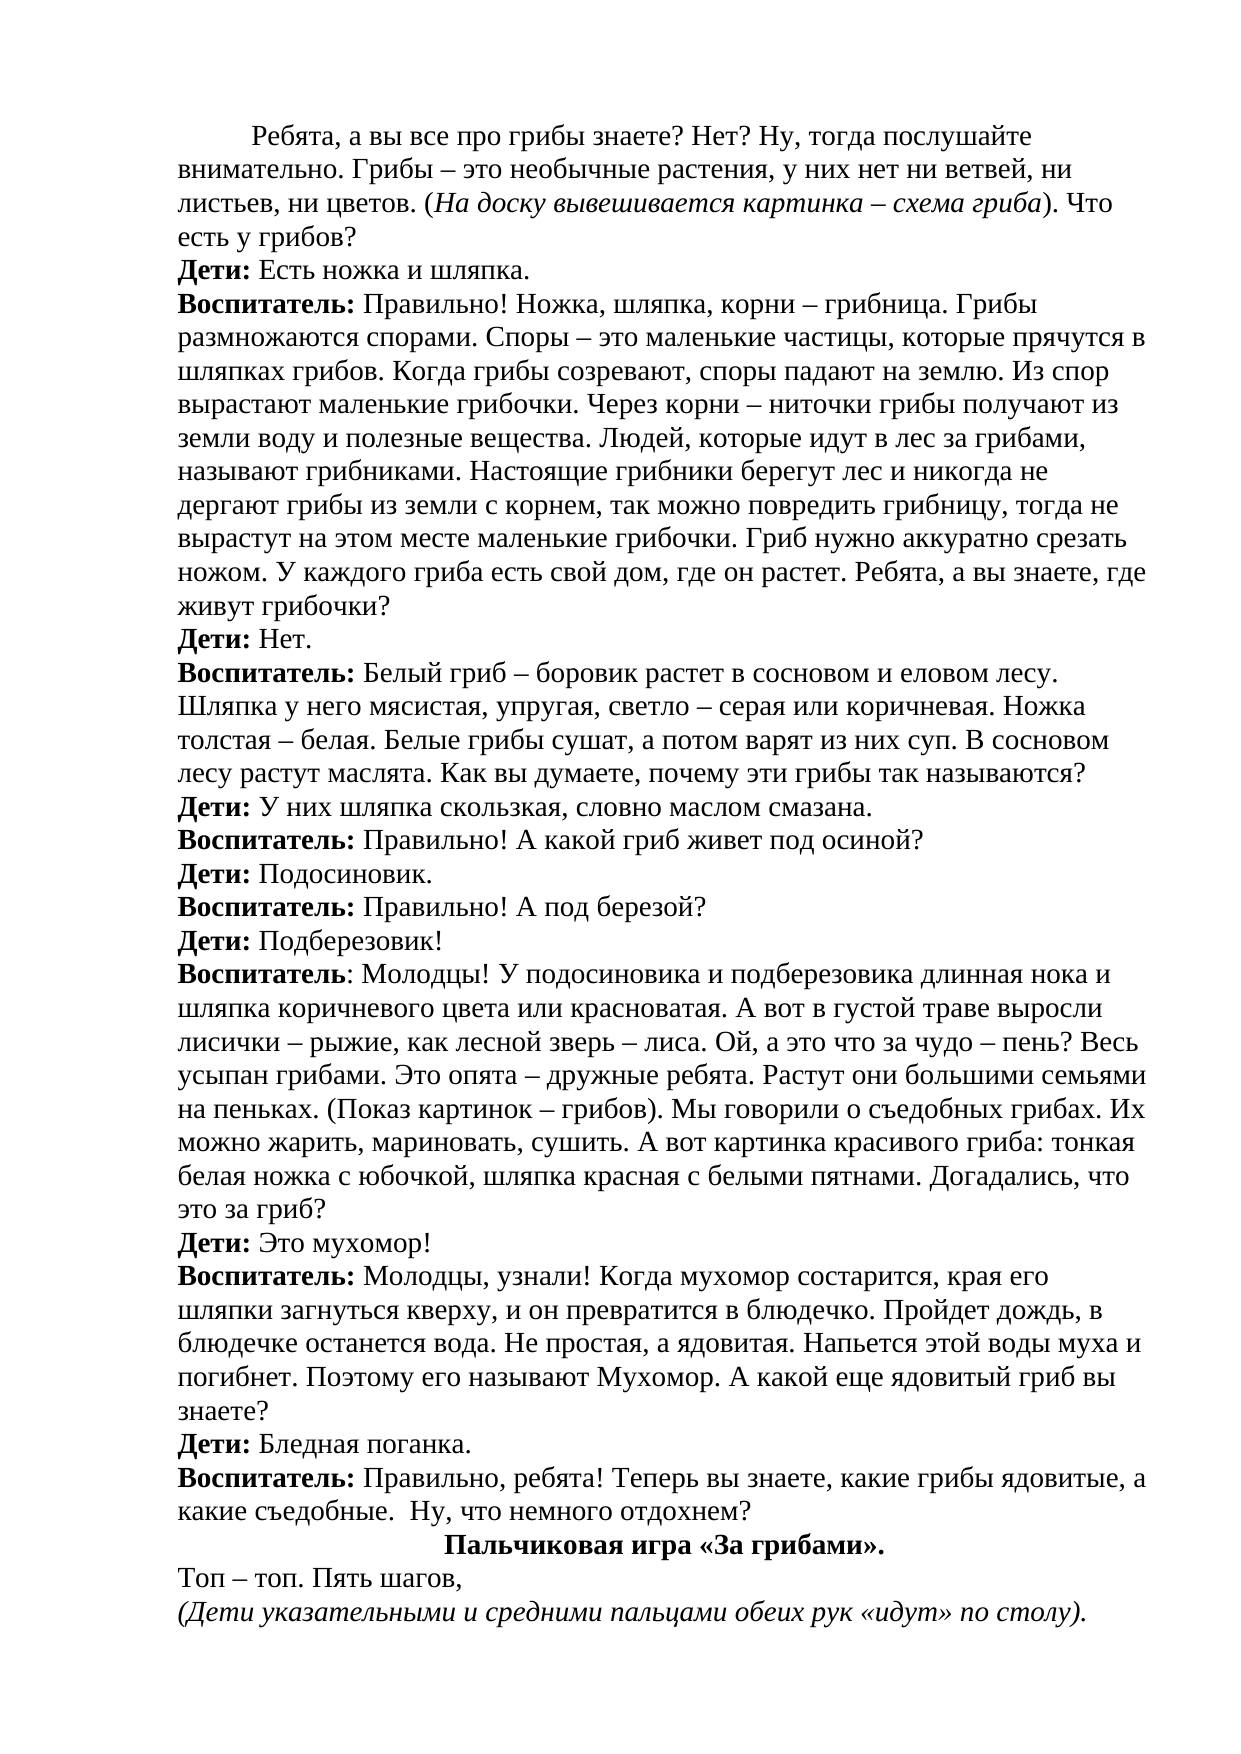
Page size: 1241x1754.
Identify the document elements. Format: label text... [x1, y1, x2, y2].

text Дети: Есть ножка и шляпка. [177, 252, 1152, 286]
text Дети: Подосиновик. [177, 856, 1152, 889]
text Дети: У них шляпка скользкая, словно маслом смазана. [177, 789, 1152, 822]
text Воспитатель: Белый гриб – боровик растет в сосновом и еловом лесу. Шляпка у него мясистая, упругая, светло – серая или коричневая. Ножка толстая – белая. Белые грибы сушат, а потом варят из них суп. В сосновом лесу растут маслята. Как вы думаете, почему эти грибы так называются? [177, 655, 1152, 789]
text Воспитатель: Правильно! А какой гриб живет под осиной? [177, 822, 1152, 856]
text Дети: Это мухомор! [177, 1225, 1152, 1258]
text Воспитатель: Молодцы, узнали! Когда мухомор состарится, края его шляпки загнуться кверху, и он превратится в блюдечко. Пройдет дождь, в блюдечке останется вода. Не простая, а ядовитая. Напьется этой воды муха и погибнет. Поэтому его называют Мухомор. А какой еще ядовитый гриб вы знаете? [177, 1258, 1152, 1426]
text Дети: Подберезовик! [177, 923, 1152, 957]
text Дети: Бледная поганка. [177, 1426, 1152, 1460]
text Воспитатель: Правильно! Ножка, шляпка, корни – грибница. Грибы размножаются спорами. Споры – это маленькие частицы, которые прячутся в шляпках грибов. Когда грибы созревают, споры падают на землю. Из спор вырастают маленькие грибочки. Через корни – ниточки грибы получают из земли воду и полезные вещества. Людей, которые идут в лес за грибами, называют грибниками. Настоящие грибники берегут лес и никогда не дергают грибы из земли с корнем, так можно повредить грибницу, тогда не вырастут на этом месте маленькие грибочки. Гриб нужно аккуратно срезать ножом. У каждого гриба есть свой дом, где он растет. Ребята, а вы знаете, где живут грибочки? [177, 286, 1152, 621]
text Пальчиковая игра «За грибами». [177, 1527, 1152, 1560]
text Топ – топ. Пять шагов, [177, 1560, 1152, 1594]
text Воспитатель: Правильно! А под березой? [177, 889, 1152, 923]
text Дети: Нет. [177, 621, 1152, 655]
text (Дети указательными и средними пальцами обеих рук «идут» по столу). [177, 1594, 1152, 1627]
text Воспитатель: Молодцы! У подосиновика и подберезовика длинная нока и шляпка коричневого цвета или красноватая. А вот в густой траве выросли лисички – рыжие, как лесной зверь – лиса. Ой, а это что за чудо – пень? Весь усыпан грибами. Это опята – дружные ребята. Растут они большими семьями на пеньках. (Показ картинок – грибов). Мы говорили о съедобных грибах. Их можно жарить, мариновать, сушить. А вот картинка красивого гриба: тонкая белая ножка с юбочкой, шляпка красная с белыми пятнами. Догадались, что это за гриб? [177, 957, 1152, 1225]
text Воспитатель: Правильно, ребята! Теперь вы знаете, какие грибы ядовитые, а какие съедобные. Ну, что немного отдохнем? [177, 1460, 1152, 1527]
text Ребята, а вы все про грибы знаете? Нет? Ну, тогда послушайте внимательно. Грибы – это необычные растения, у них нет ни ветвей, ни листьев, ни цветов. (На доску вывешивается картинка – схема гриба). Что есть у грибов? [177, 118, 1152, 252]
